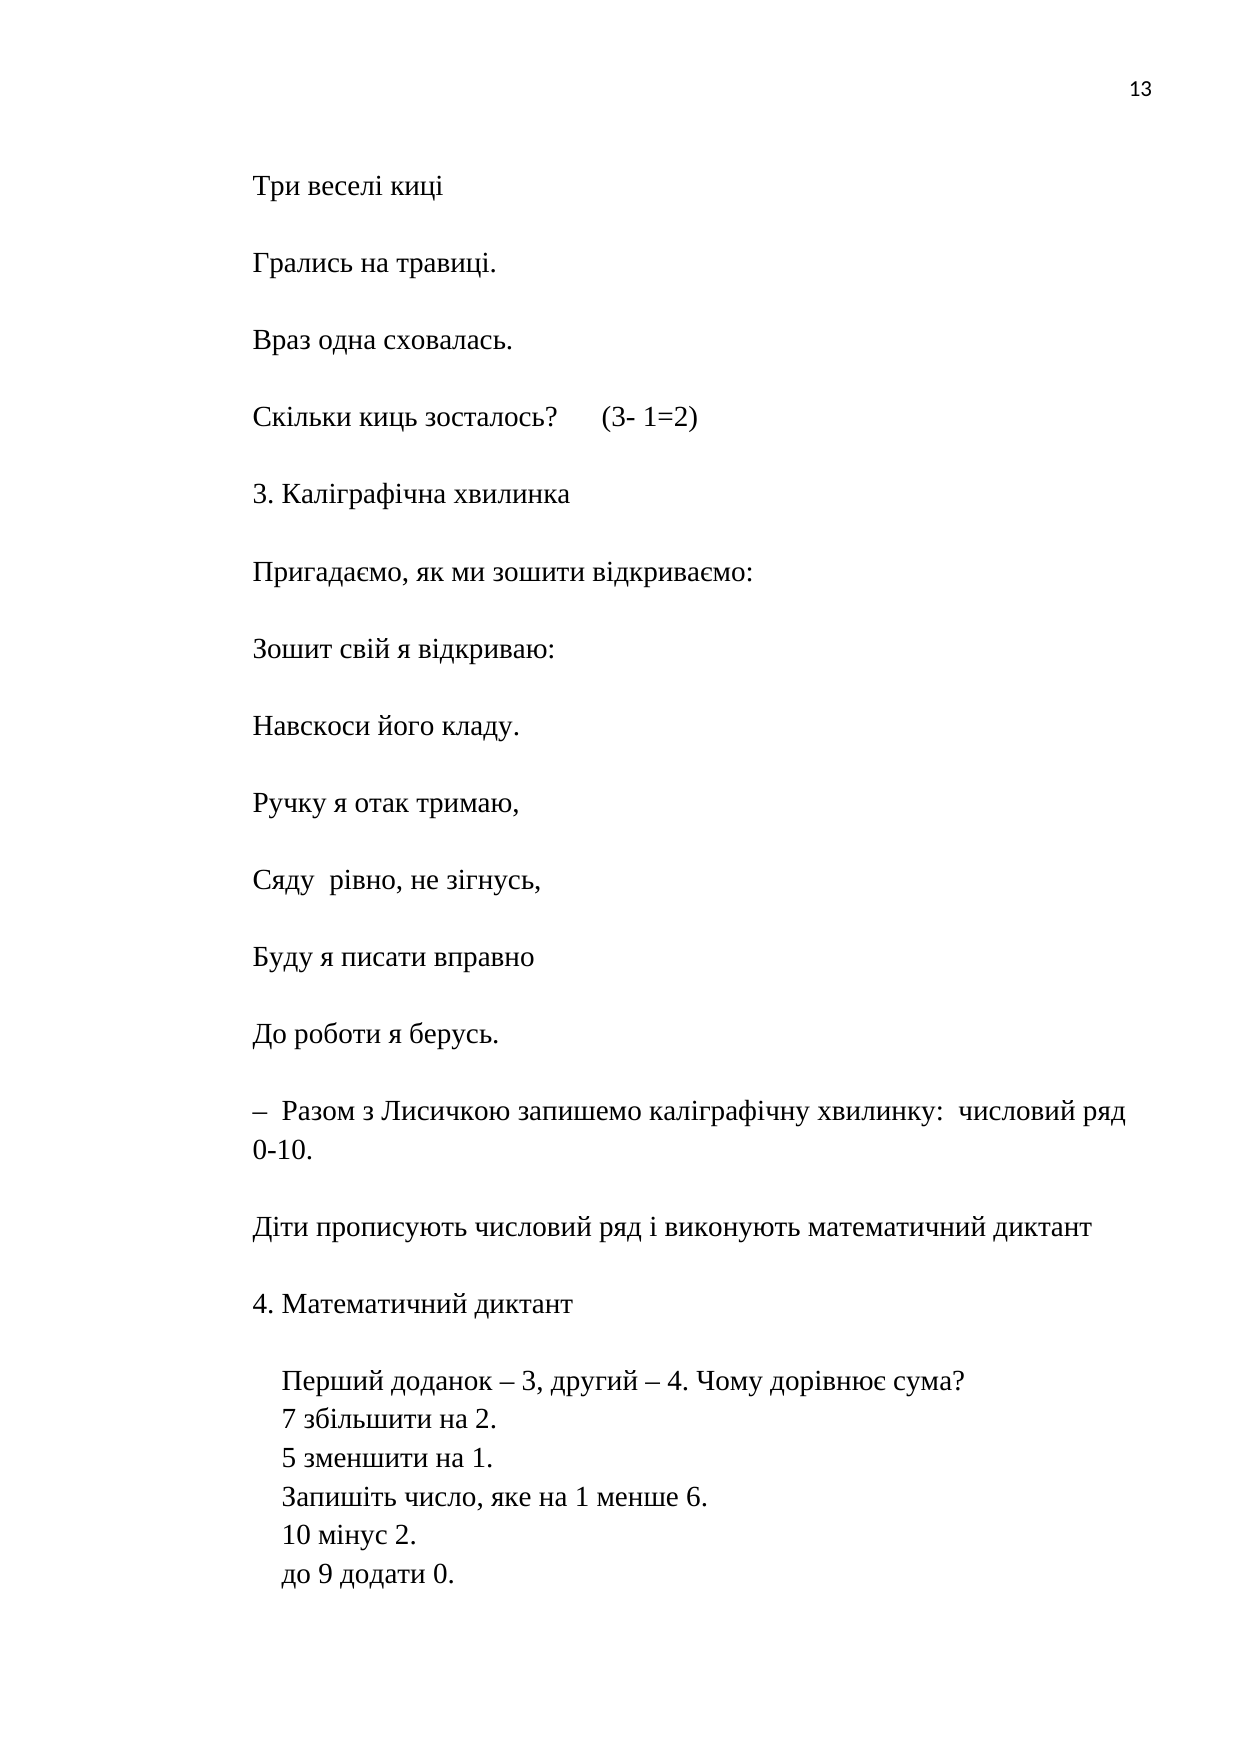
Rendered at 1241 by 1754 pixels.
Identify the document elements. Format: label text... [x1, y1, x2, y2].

list Скільки киць зосталось? (3- 1=2) [252, 399, 1152, 433]
list Пригадаємо, як ми зошити відкриваємо: [252, 554, 1152, 587]
list до 9 додати 0. [252, 1556, 1152, 1589]
list Діти прописують числовий ряд і виконують математичний диктант [252, 1209, 1152, 1242]
list Навскоси його кладу. [252, 708, 1152, 741]
list 4. Математичний диктант [252, 1286, 1152, 1319]
list Буду я писати вправно [252, 939, 1152, 973]
list Грались на травиці. [252, 245, 1152, 279]
list Сяду рівно, не зігнусь, [252, 862, 1152, 896]
list До роботи я берусь. [252, 1016, 1152, 1050]
list Зошит свій я відкриваю: [252, 631, 1152, 664]
list Три веселі киці [252, 168, 1152, 202]
list Ручку я отак тримаю, [252, 785, 1152, 818]
list Запишіть число, яке на 1 менше 6. [252, 1479, 1152, 1512]
list Перший доданок – 3, другий – 4. Чому дорівнює сума? [252, 1363, 1152, 1397]
list 3. Каліграфічна хвилинка [252, 477, 1152, 510]
list 5 зменшити на 1. [252, 1440, 1152, 1474]
list Враз одна сховалась. [252, 322, 1152, 356]
list – Разом з Лисичкою запишемо каліграфічну хвилинку: числовий ряд 0-10. [252, 1093, 1152, 1165]
list 7 збільшити на 2. [252, 1402, 1152, 1435]
list 10 мінус 2. [252, 1517, 1152, 1551]
